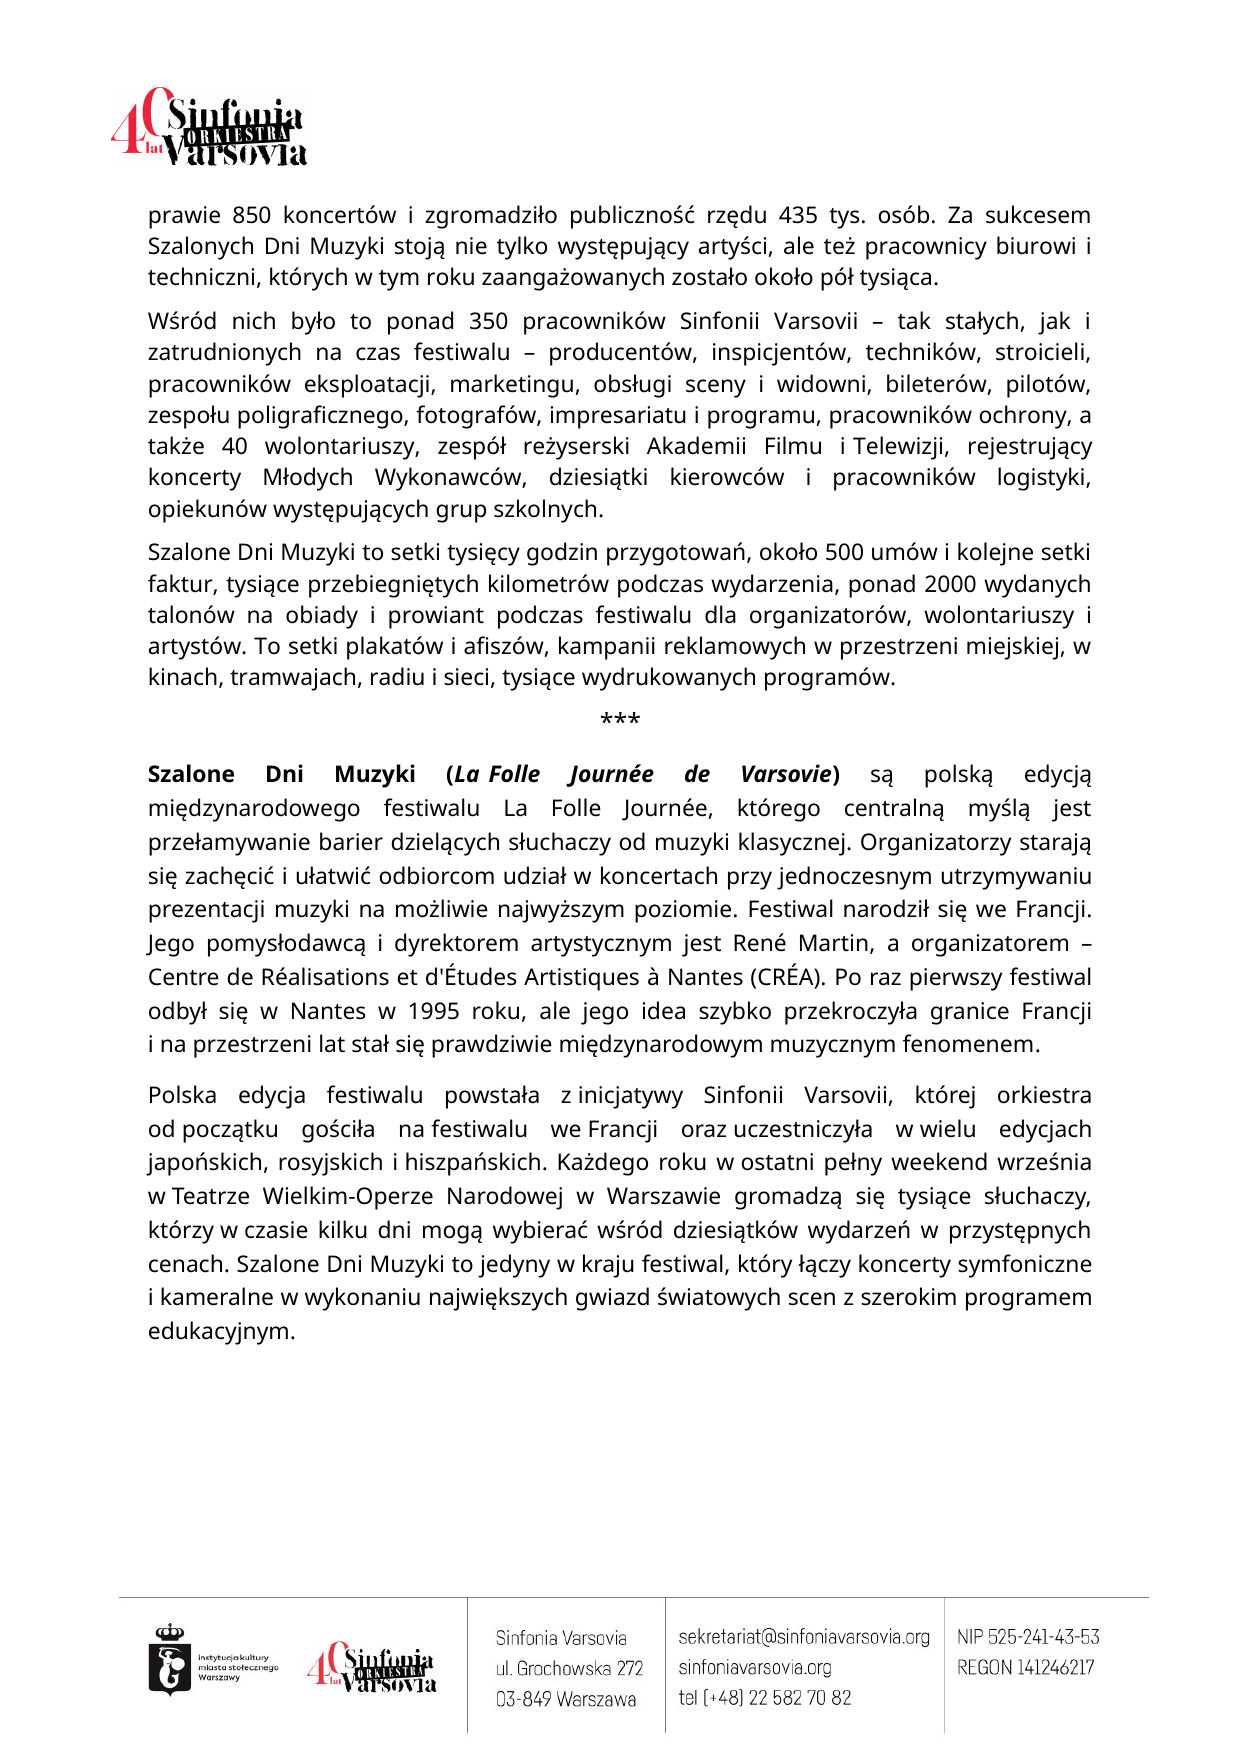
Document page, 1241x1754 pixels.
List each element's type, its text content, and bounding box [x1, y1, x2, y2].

text Szalone Dni Muzyki (La Folle Journée de Varsovie) są polską edycją międzynarodowego festiwalu La Folle Journée, którego centralną myślą jest przełamywanie barier dzielących słuchaczy od muzyki klasycznej. Organizatorzy starają się zachęcić i ułatwić odbiorcom udział w koncertach przy jednoczesnym utrzymywaniu prezentacji muzyki na możliwie najwyższym poziomie. Festiwal narodził się we Francji. Jego pomysłodawcą i dyrektorem artystycznym jest René Martin, a organizatorem – Centre de Réalisations et d'Études Artistiques à Nantes (CRÉA). Po raz pierwszy festiwal odbył się w Nantes w 1995 roku, ale jego idea szybko przekroczyła granice Francji i na przestrzeni lat stał się prawdziwie międzynarodowym muzycznym fenomenem. [148, 758, 1093, 1060]
text *** [148, 705, 1093, 739]
text Polska edycja festiwalu powstała z inicjatywy Sinfonii Varsovii, której orkiestra od początku gościła na festiwalu we Francji oraz uczestniczyła w wielu edycjach japońskich, rosyjskich i hiszpańskich. Każdego roku w ostatni pełny weekend września w Teatrze Wielkim-Operze Narodowej w Warszawie gromadzą się tysiące słuchaczy, którzy w czasie kilku dni mogą wybierać wśród dziesiątków wydarzeń w przystępnych cenach. Szalone Dni Muzyki to jedyny w kraju festiwal, który łączy koncerty symfoniczne i kameralne w wykonaniu największych gwiazd światowych scen z szerokim programem edukacyjnym. [148, 1079, 1093, 1346]
picture [111, 87, 307, 166]
text Szalone Dni Muzyki to setki tysięcy godzin przygotowań, około 500 umów i kolejne setki faktur, tysiące przebiegniętych kilometrów podczas wydarzenia, ponad 2000 wydanych talonów na obiady i prowiant podczas festiwalu dla organizatorów, wolontariuszy i artystów. To setki plakatów i afiszów, kampanii reklamowych w przestrzeni miejskiej, w kinach, tramwajach, radiu i sieci, tysiące wydrukowanych programów. [148, 536, 1093, 692]
text Wśród nich było to ponad 350 pracowników Sinfonii Varsovii – tak stałych, jak i zatrudnionych na czas festiwalu – producentów, inspicjentów, techników, stroicieli, pracowników eksploatacji, marketingu, obsługi sceny i widowni, bileterów, pilotów, zespołu poligraficznego, fotografów, impresariatu i programu, pracowników ochrony, a także 40 wolontariuszy, zespół reżyserski Akademii Filmu i Telewizji, rejestrujący koncerty Młodych Wykonawców, dziesiątki kierowców i pracowników logistyki, opiekunów występujących grup szkolnych. [148, 305, 1093, 524]
picture [118, 1596, 1149, 1738]
